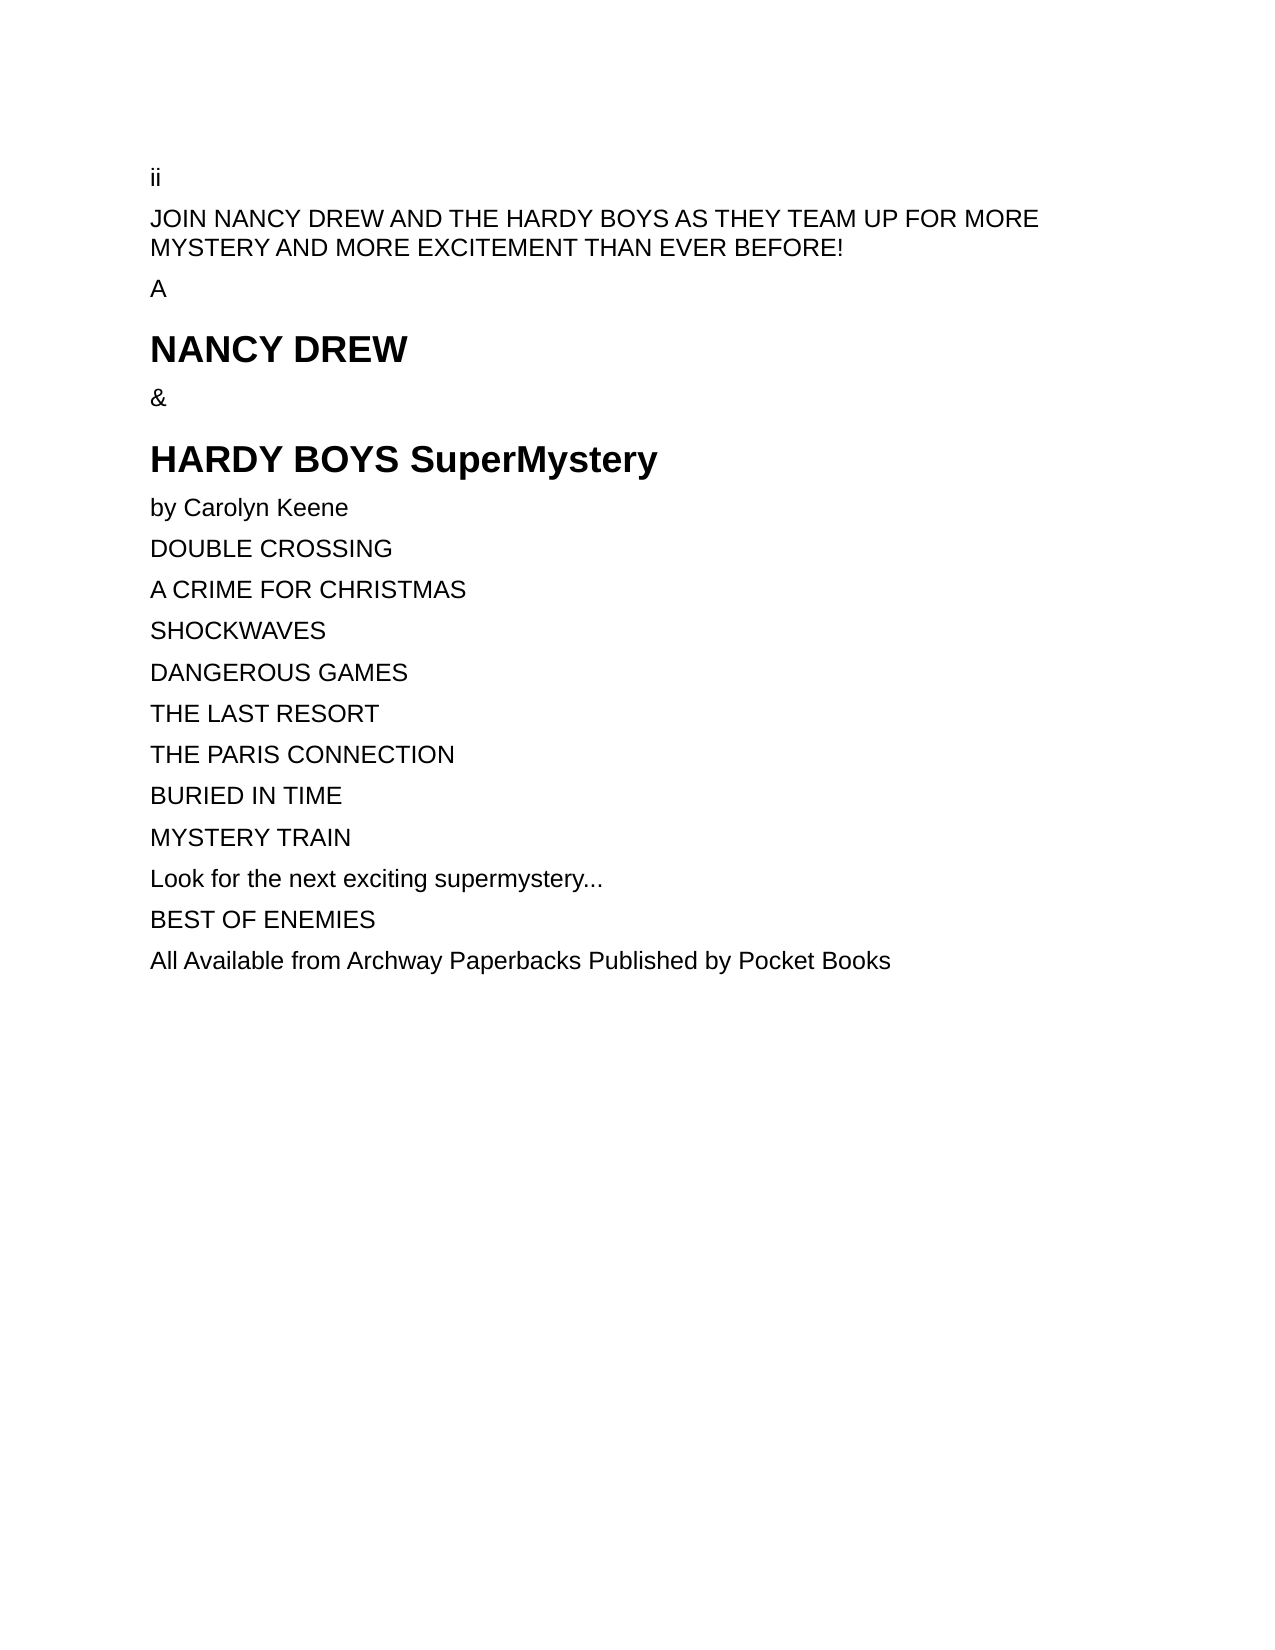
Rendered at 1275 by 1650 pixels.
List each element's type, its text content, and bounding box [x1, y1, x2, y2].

text JOIN NANCY DREW AND THE HARDY BOYS AS THEY TEAM UP FOR MORE MYSTERY AND MORE EXCITEMENT THAN EVER BEFORE! [150, 204, 1125, 261]
text SHOCKWAVES [150, 616, 1125, 645]
text BEST OF ENEMIES [150, 905, 1125, 934]
text & [150, 383, 1125, 412]
subtitle NANCY DREW [150, 327, 1125, 371]
text All Available from Archway Paperbacks Published by Pocket Books [150, 946, 1125, 975]
text by Carolyn Keene [150, 492, 1125, 521]
text DOUBLE CROSSING [150, 534, 1125, 562]
text BURIED IN TIME [150, 781, 1125, 810]
text MYSTERY TRAIN [150, 822, 1125, 851]
text Look for the next exciting supermystery... [150, 864, 1125, 892]
subtitle HARDY BOYS SuperMystery [150, 437, 1125, 480]
text THE PARIS CONNECTION [150, 740, 1125, 769]
text DANGEROUS GAMES [150, 657, 1125, 686]
text A CRIME FOR CHRISTMAS [150, 575, 1125, 604]
text ii [150, 162, 1125, 191]
text A [150, 274, 1125, 302]
text THE LAST RESORT [150, 699, 1125, 727]
